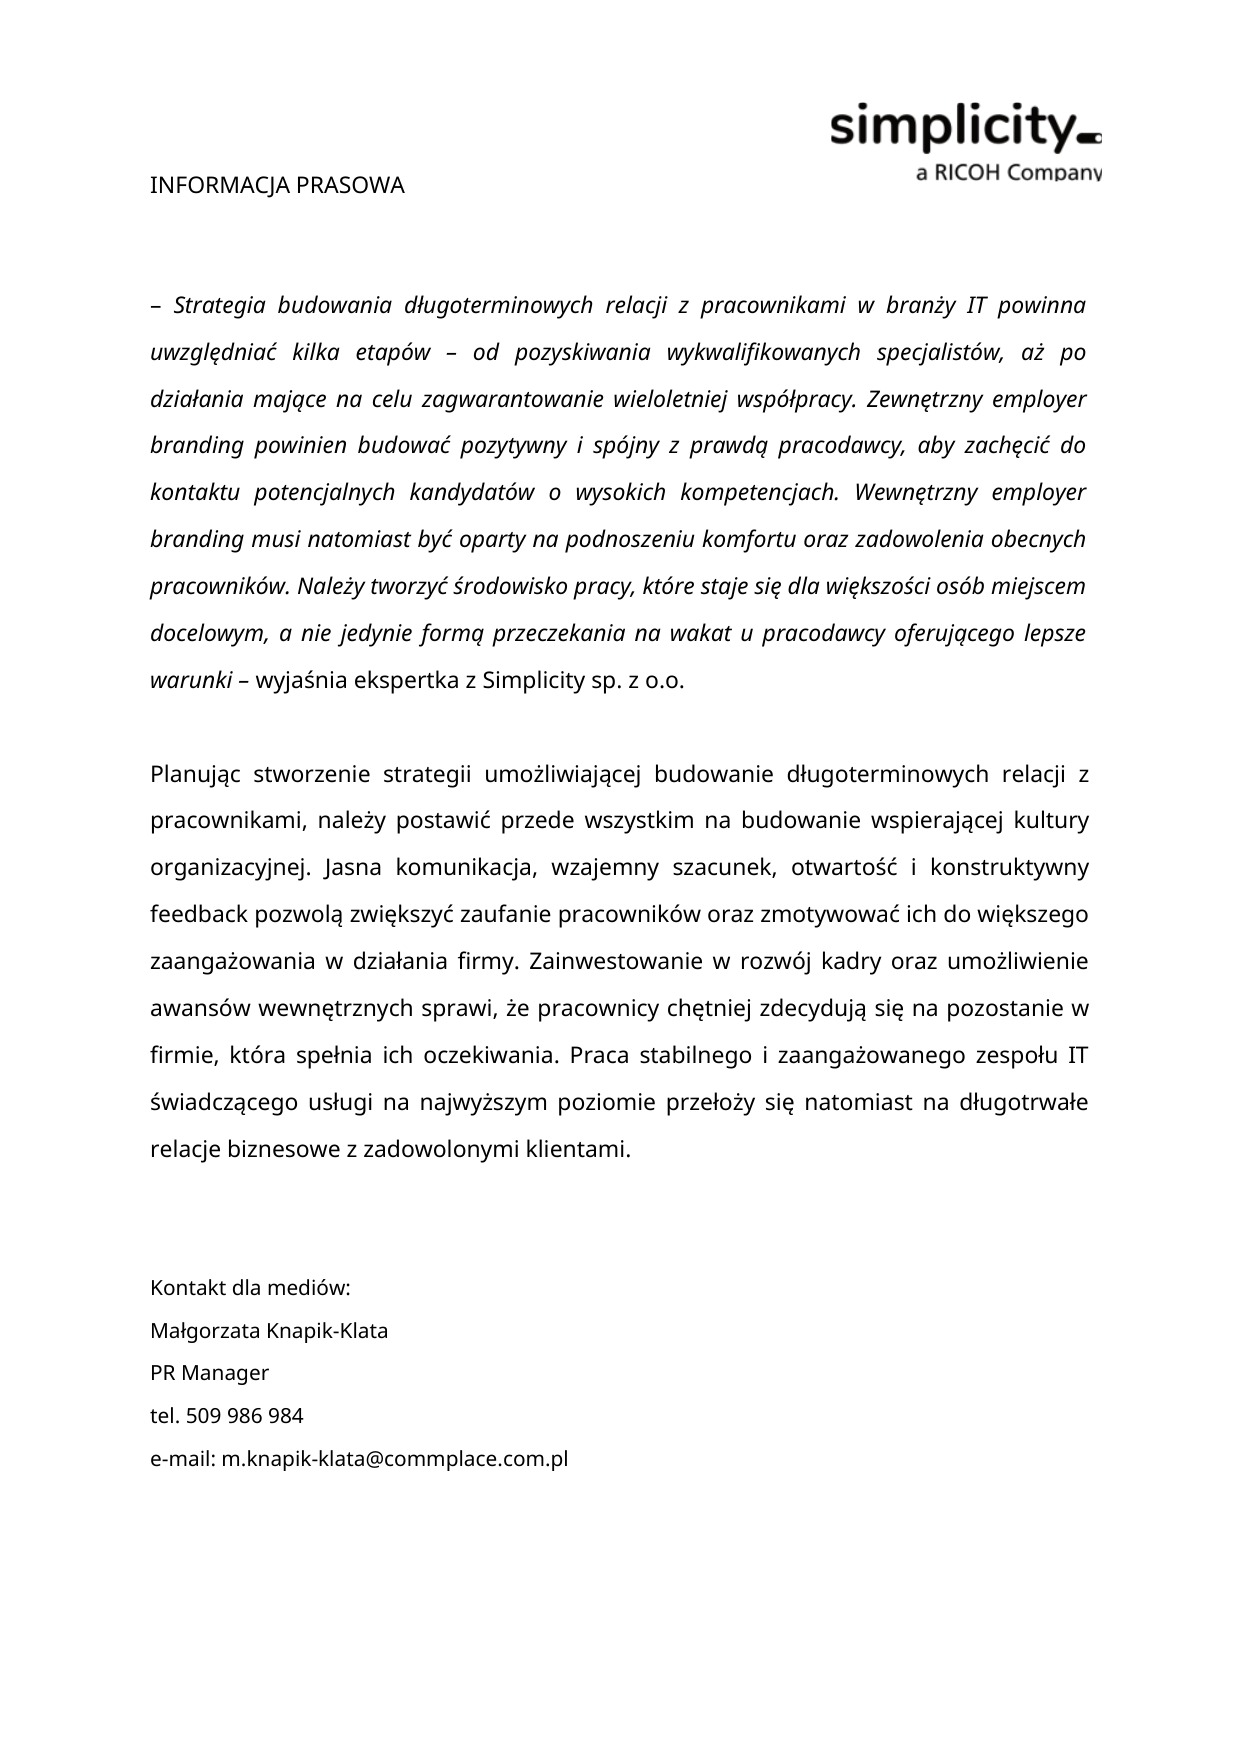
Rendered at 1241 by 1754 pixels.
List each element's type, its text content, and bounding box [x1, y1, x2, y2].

text Małgorzata Knapik-Klata [150, 1316, 1090, 1344]
text Planując stworzenie strategii umożliwiającej budowanie długoterminowych relacji z pracownikami, należy postawić przede wszystkim na budowanie wspierającej kultury organizacyjnej. Jasna komunikacja, wzajemny szacunek, otwartość i konstruktywny feedback pozwolą zwiększyć zaufanie pracowników oraz zmotywować ich do większego zaangażowania w działania firmy. Zainwestowanie w rozwój kadry oraz umożliwienie awansów wewnętrznych sprawi, że pracownicy chętniej zdecydują się na pozostanie w firmie, która spełnia ich oczekiwania. Praca stabilnego i zaangażowanego zespołu IT świadczącego usługi na najwyższym poziomie przełoży się natomiast na długotrwałe relacje biznesowe z zadowolonymi klientami. [150, 758, 1090, 1164]
text Kontakt dla mediów: [150, 1273, 1090, 1302]
text – Strategia budowania długoterminowych relacji z pracownikami w branży IT powinna uwzględniać kilka etapów – od pozyskiwania wykwalifikowanych specjalistów, aż po działania mające na celu zagwarantowanie wieloletniej współpracy. Zewnętrzny employer branding powinien budować pozytywny i spójny z prawdą pracodawcy, aby zachęcić do kontaktu potencjalnych kandydatów o wysokich kompetencjach. Wewnętrzny employer branding musi natomiast być oparty na podnoszeniu komfortu oraz zadowolenia obecnych pracowników. Należy tworzyć środowisko pracy, które staje się dla większości osób miejscem docelowym, a nie jedynie formą przeczekania na wakat u pracodawcy oferującego lepsze warunki – wyjaśnia ekspertka z Simplicity sp. z o.o. [150, 289, 1090, 695]
text e-mail: m.knapik-klata@commplace.com.pl [150, 1444, 1090, 1472]
picture [830, 102, 1102, 180]
text tel. 509 986 984 [150, 1401, 1090, 1429]
text PR Manager [150, 1358, 1090, 1387]
